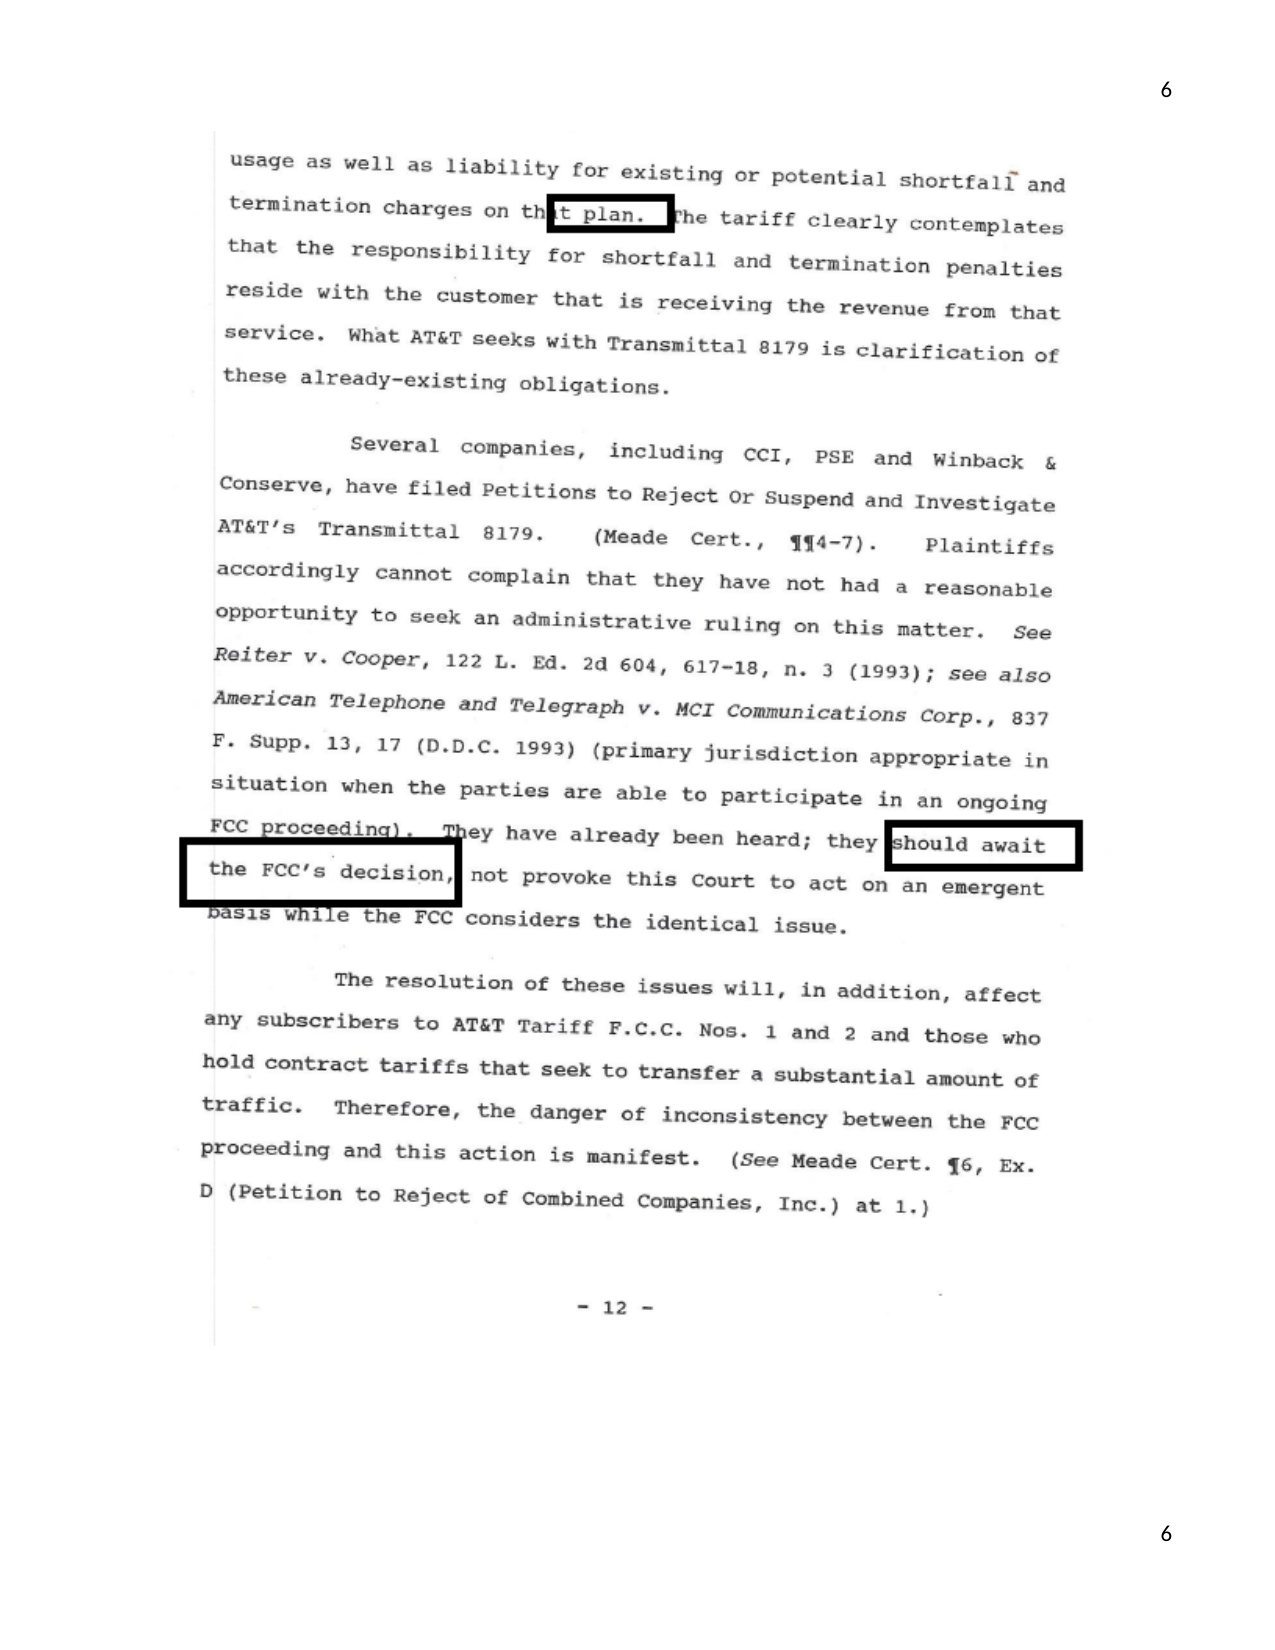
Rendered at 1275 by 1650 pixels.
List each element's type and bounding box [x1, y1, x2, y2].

picture [167, 131, 1127, 1346]
